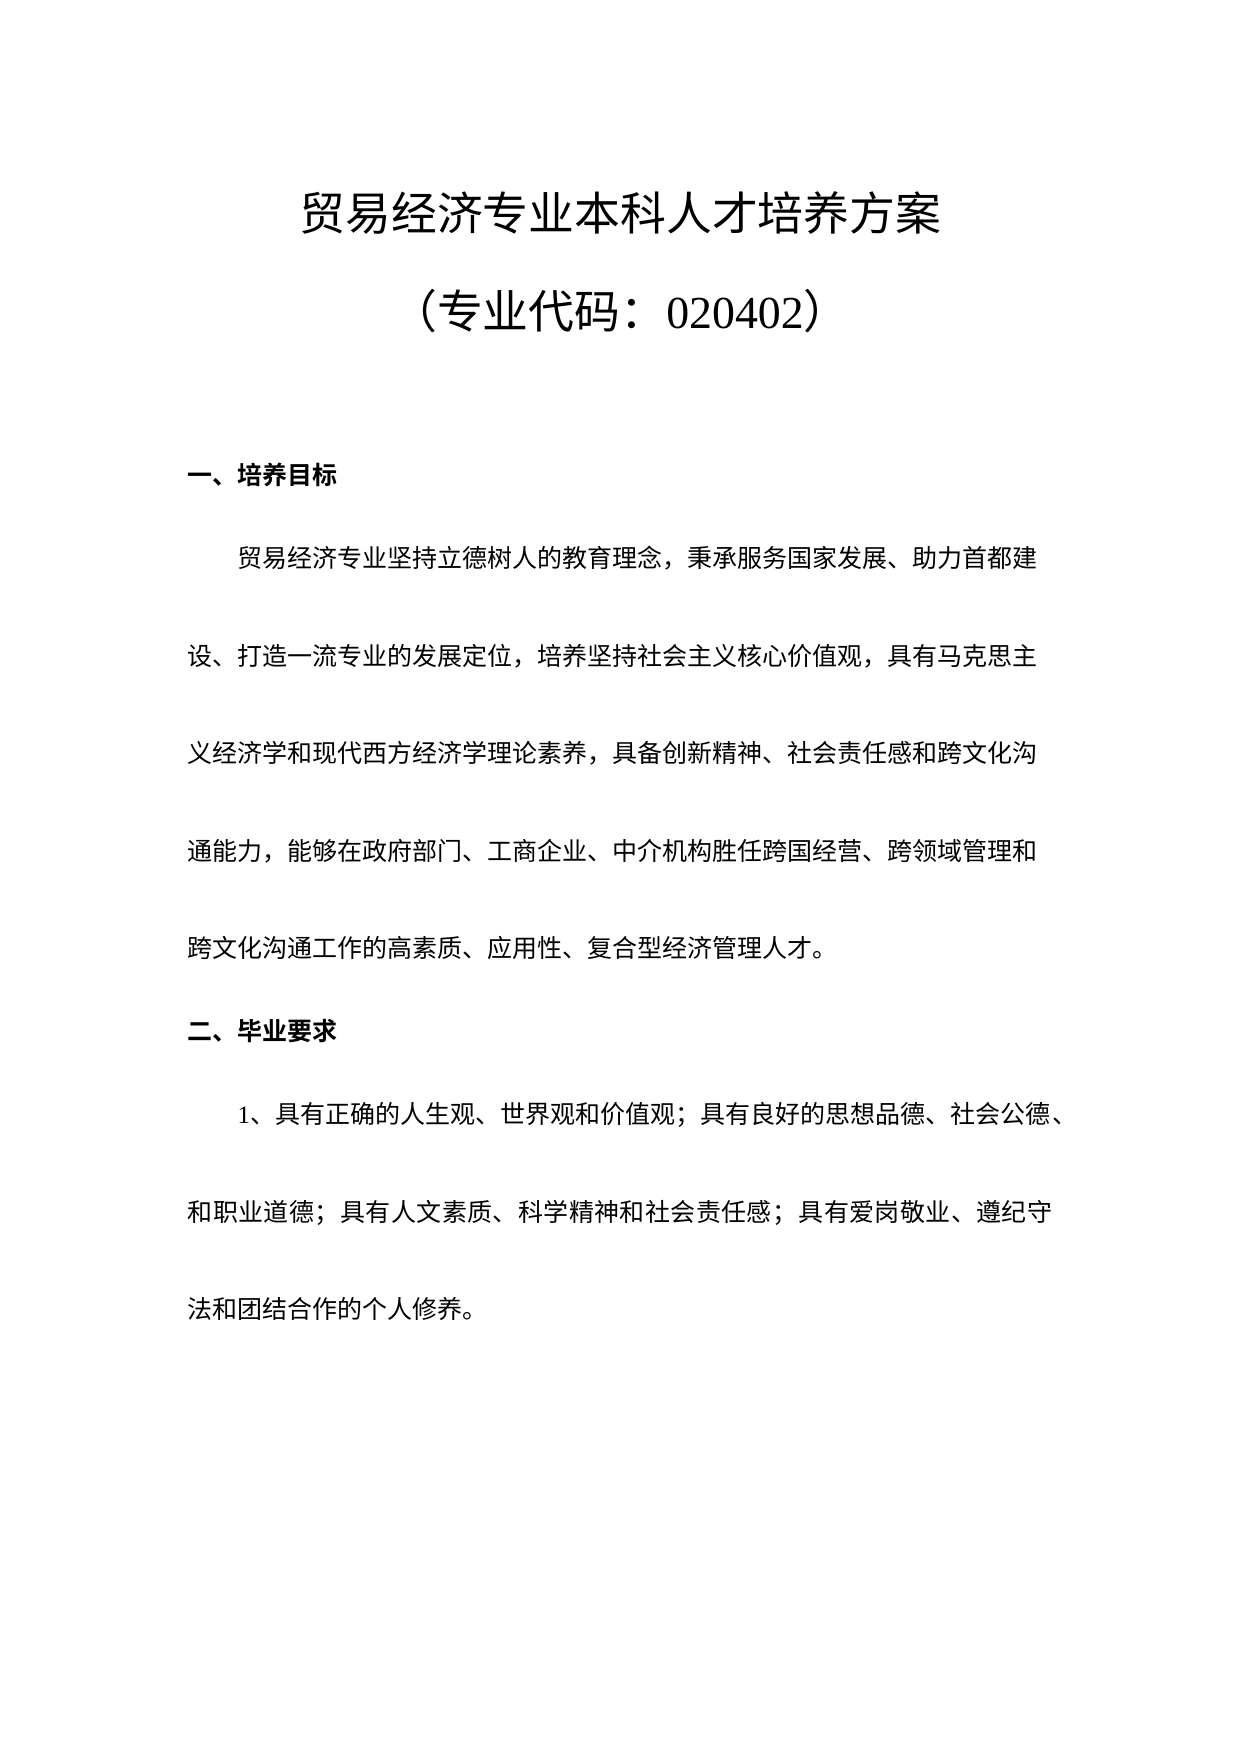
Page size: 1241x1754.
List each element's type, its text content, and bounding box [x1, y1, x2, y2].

text 1、具有正确的人生观、世界观和价值观；具有良好的思想品德、社会公德、和职业道德；具有人文素质、科学精神和社会责任感；具有爱岗敬业、遵纪守法和团结合作的个人修养。 [187, 1081, 1053, 1341]
text 二、毕业要求 [187, 997, 1053, 1062]
text 一、培养目标 [187, 441, 1053, 506]
text 贸易经济专业坚持立德树人的教育理念，秉承服务国家发展、助力首都建设、打造一流专业的发展定位，培养坚持社会主义核心价值观，具有马克思主义经济学和现代西方经济学理论素养，具备创新精神、社会责任感和跨文化沟通能力，能够在政府部门、工商企业、中介机构胜任跨国经营、跨领域管理和跨文化沟通工作的高素质、应用性、复合型经济管理人才。 [187, 524, 1053, 979]
text （专业代码：020402） [187, 259, 1053, 357]
text 贸易经济专业本科人才培养方案 [187, 162, 1053, 259]
